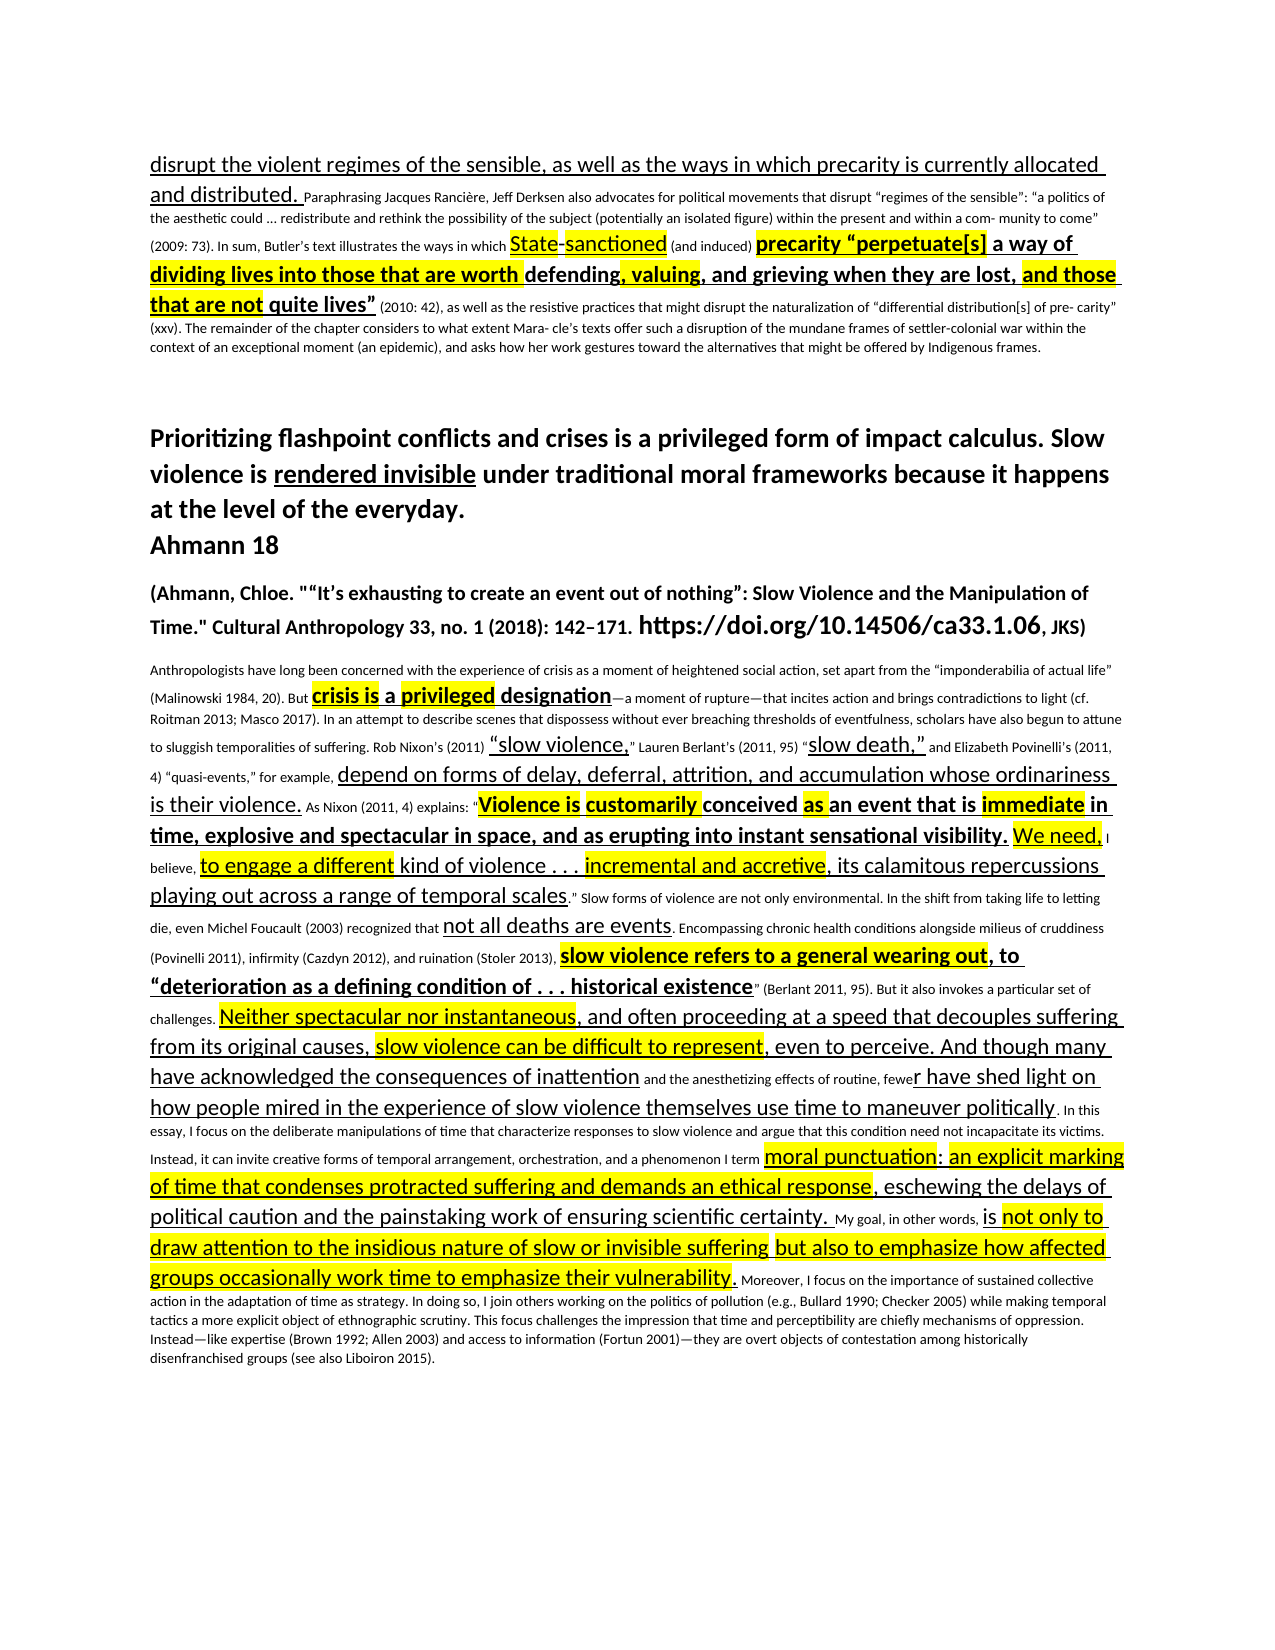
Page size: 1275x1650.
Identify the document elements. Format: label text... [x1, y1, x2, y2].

text Anthropologists have long been concerned with the experience of crisis as a moment of heightened social action, set apart from the “imponderabilia of actual life” (Malinowski 1984, 20). But crisis is a privileged designation—a moment of rupture—that incites action and brings contradictions to light (cf. Roitman 2013; Masco 2017). In an attempt to describe scenes that dispossess without ever breaching thresholds of eventfulness, scholars have also begun to attune to sluggish temporalities of suffering. Rob Nixon’s (2011) “slow violence,” Lauren Berlant’s (2011, 95) “slow death,” and Elizabeth Povinelli’s (2011, 4) “quasi-events,” for example, depend on forms of delay, deferral, attrition, and accumulation whose ordinariness is their violence. As Nixon (2011, 4) explains: “Violence is customarily conceived as an event that is immediate in time, explosive and spectacular in space, and as erupting into instant sensational visibility. We need, I believe, to engage a different kind of violence . . . incremental and accretive, its calamitous repercussions playing out across a range of temporal scales.” Slow forms of violence are not only environmental. In the shift from taking life to letting die, even Michel Foucault (2003) recognized that not all deaths are events. Encompassing chronic health conditions alongside milieus of cruddiness (Povinelli 2011), infirmity (Cazdyn 2012), and ruination (Stoler 2013), slow violence refers to a general wearing out, to “deterioration as a defining condition of . . . historical existence” (Berlant 2011, 95). But it also invokes a particular set of challenges. Neither spectacular nor instantaneous, and often proceeding at a speed that decouples suffering from its original causes, slow violence can be difficult to represent, even to perceive. And though many have acknowledged the consequences of inattention and the anesthetizing effects of routine, fewer have shed light on how people mired in the experience of slow violence themselves use time to maneuver politically. In this essay, I focus on the deliberate manipulations of time that characterize responses to slow violence and argue that this condition need not incapacitate its victims. Instead, it can invite creative forms of temporal arrangement, orchestration, and a phenomenon I term moral punctuation: an explicit marking of time that condenses protracted suffering and demands an ethical response, eschewing the delays of political caution and the painstaking work of ensuring scientific certainty. My goal, in other words, is not only to draw attention to the insidious nature of slow or invisible suffering but also to emphasize how affected groups occasionally work time to emphasize their vulnerability. Moreover, I focus on the importance of sustained collective action in the adaptation of time as strategy. In doing so, I join others working on the politics of pollution (e.g., Bullard 1990; Checker 2005) while making temporal tactics a more explicit object of ethnographic scrutiny. This focus challenges the impression that time and perceptibility are chiefly mechanisms of oppression. Instead—like expertise (Brown 1992; Allen 2003) and access to information (Fortun 2001)—they are overt objects of contestation among historically disenfranchised groups (see also Liboiron 2015). [150, 661, 1125, 1367]
text Ahmann 18 [150, 528, 1125, 561]
text (Ahmann, Chloe. "“It’s exhausting to create an event out of nothing”: Slow Violence and the Manipulation of Time." Cultural Anthropology 33, no. 1 (2018): 142–171. https://doi.org/10.14506/ca33.1.06, JKS) [150, 580, 1125, 641]
subtitle Prioritizing flashpoint conflicts and crises is a privileged form of impact calculus. Slow violence is rendered invisible under traditional moral frameworks because it happens at the level of the everyday. [150, 421, 1125, 526]
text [150, 150, 1125, 356]
